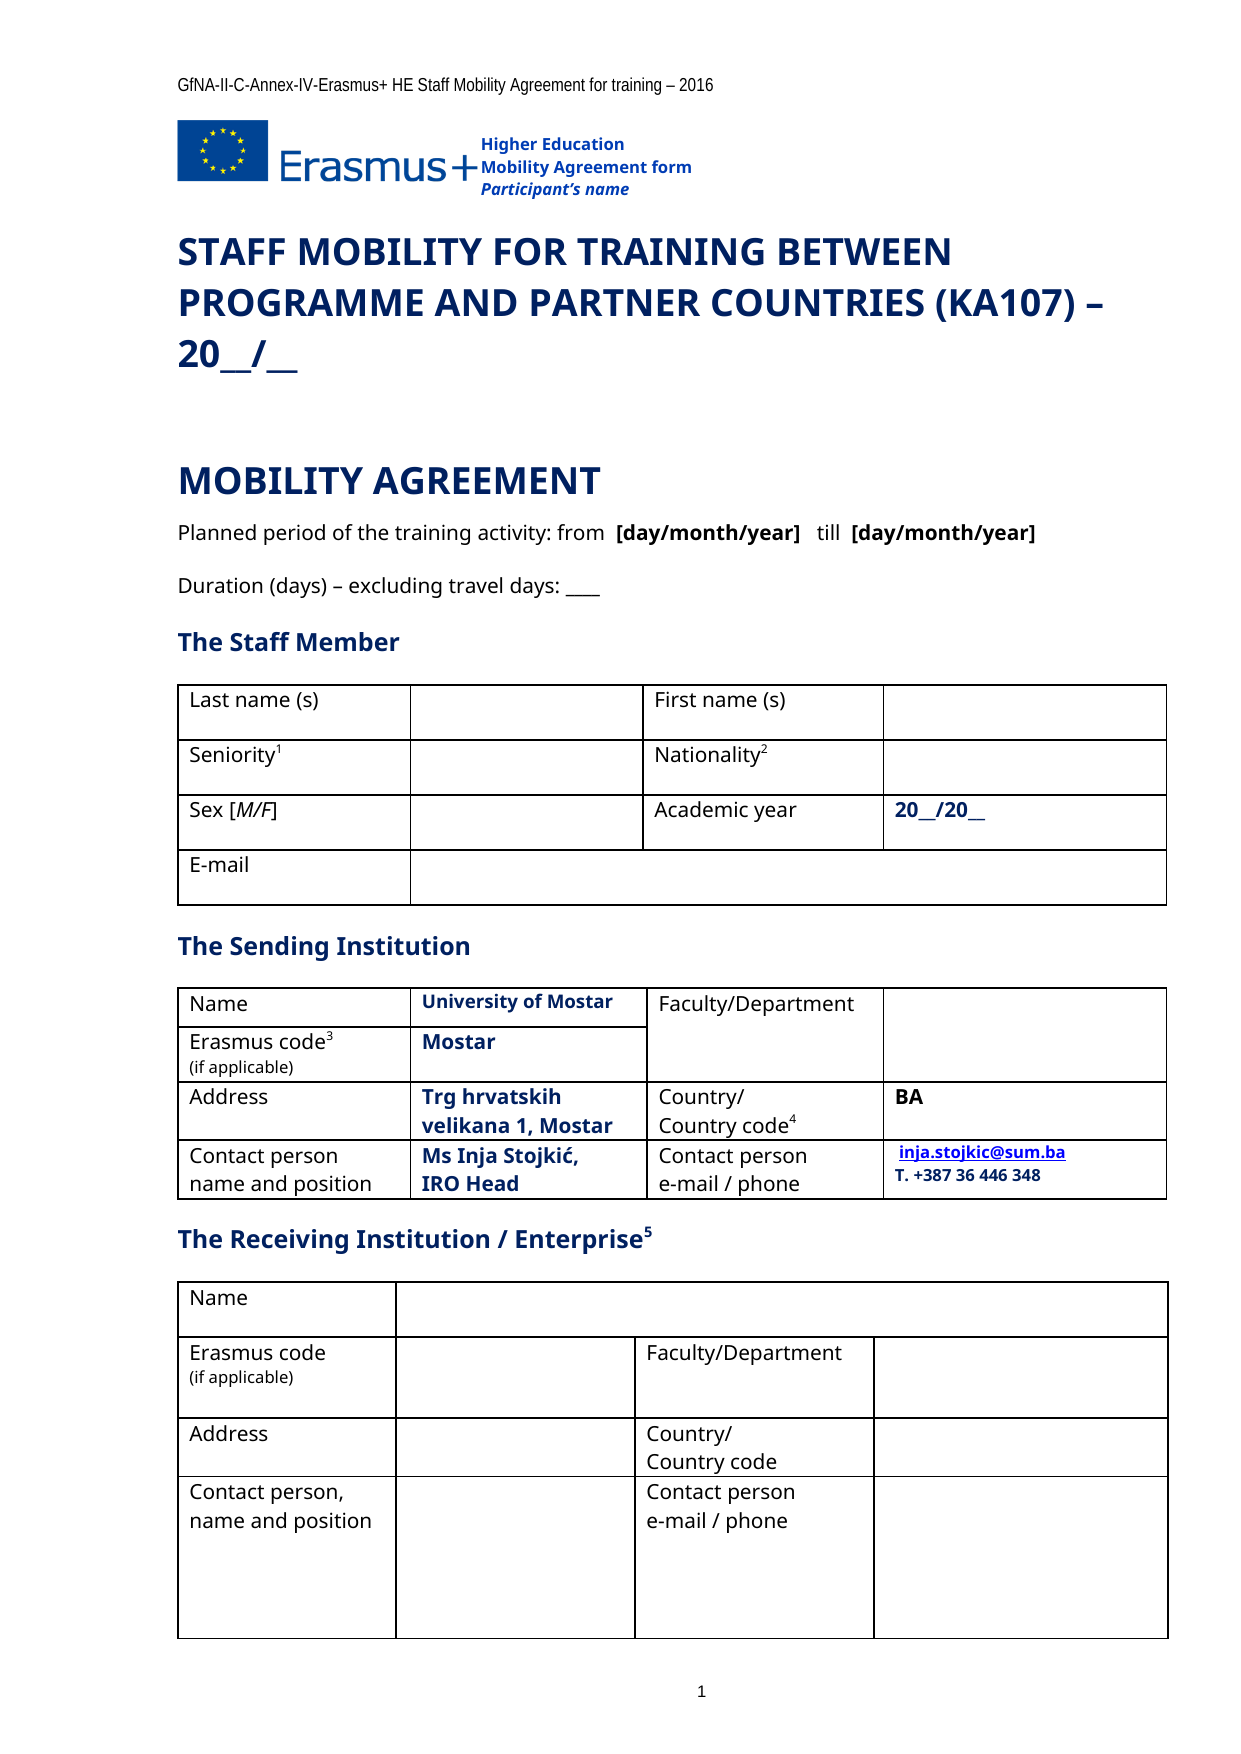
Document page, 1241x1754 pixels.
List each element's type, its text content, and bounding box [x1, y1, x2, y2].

table_header Last name (s) [179, 686, 410, 739]
table_header Name [179, 1283, 395, 1336]
table_cell Trg hrvatskih velikana 1, Mostar [411, 1083, 646, 1139]
table_cell [875, 1477, 1167, 1638]
table_header [397, 1283, 1167, 1336]
table_cell Faculty/Department [636, 1338, 873, 1417]
table_cell [411, 741, 642, 794]
text The Receiving Institution / Enterprise [177, 1222, 1240, 1256]
table_cell [397, 1477, 634, 1638]
table_cell Seniority [179, 741, 410, 794]
table_header [884, 686, 1166, 739]
text STAFF MOBILITY FOR TRAINING BETWEEN PROGRAMME AND PARTNER COUNTRIES (KA107) – 20__/__ [177, 225, 1166, 378]
table_cell BA [884, 1083, 1166, 1139]
table_cell inja.stojkic@sum.ba T. +387 36 446 348 [884, 1141, 1166, 1198]
table_cell Sex [M/F] [179, 796, 410, 849]
table_header [884, 989, 1166, 1081]
table_header [411, 686, 642, 739]
table_cell [411, 851, 1166, 904]
table_cell [397, 1338, 634, 1417]
table_cell Nationality [644, 741, 883, 794]
table_cell Academic year [644, 796, 883, 849]
table_cell Mostar [411, 1028, 646, 1081]
table_cell [884, 741, 1166, 794]
text The Sending Institution [177, 928, 1240, 962]
text Duration (days) – excluding travel days: ____ [177, 571, 1240, 600]
table_cell [875, 1419, 1167, 1476]
table_cell [875, 1338, 1167, 1417]
table_cell Contact person name and position [179, 1141, 410, 1198]
table_cell E-mail [179, 851, 410, 904]
picture [177, 120, 478, 182]
table_header Name [179, 989, 410, 1026]
table_cell Ms Inja Stojkić, IRO Head [411, 1141, 646, 1198]
table_cell Erasmus code (if applicable) [179, 1028, 410, 1081]
table_cell Country/ Country code [648, 1083, 883, 1139]
table_cell Address [179, 1419, 395, 1476]
text MOBILITY AGREEMENT [177, 454, 1240, 506]
table_cell Country/ Country code [636, 1419, 873, 1476]
table_cell Address [179, 1083, 410, 1139]
table_cell Erasmus code (if applicable) [179, 1338, 395, 1417]
table_header First name (s) [644, 686, 883, 739]
table_cell Contact person e-mail / phone [636, 1477, 873, 1638]
table_cell Contact person, name and position [179, 1477, 395, 1638]
text The Staff Member [177, 625, 1240, 659]
table_header Faculty/Department [648, 989, 883, 1081]
table_header University of Mostar [411, 989, 646, 1026]
table_cell 20__/20__ [884, 796, 1166, 849]
table_cell Contact person e-mail / phone [648, 1141, 883, 1198]
table_cell [397, 1419, 634, 1476]
table_cell [411, 796, 642, 849]
text Planned period of the training activity: from [day/month/year] till [day/month/year] [177, 518, 1166, 546]
